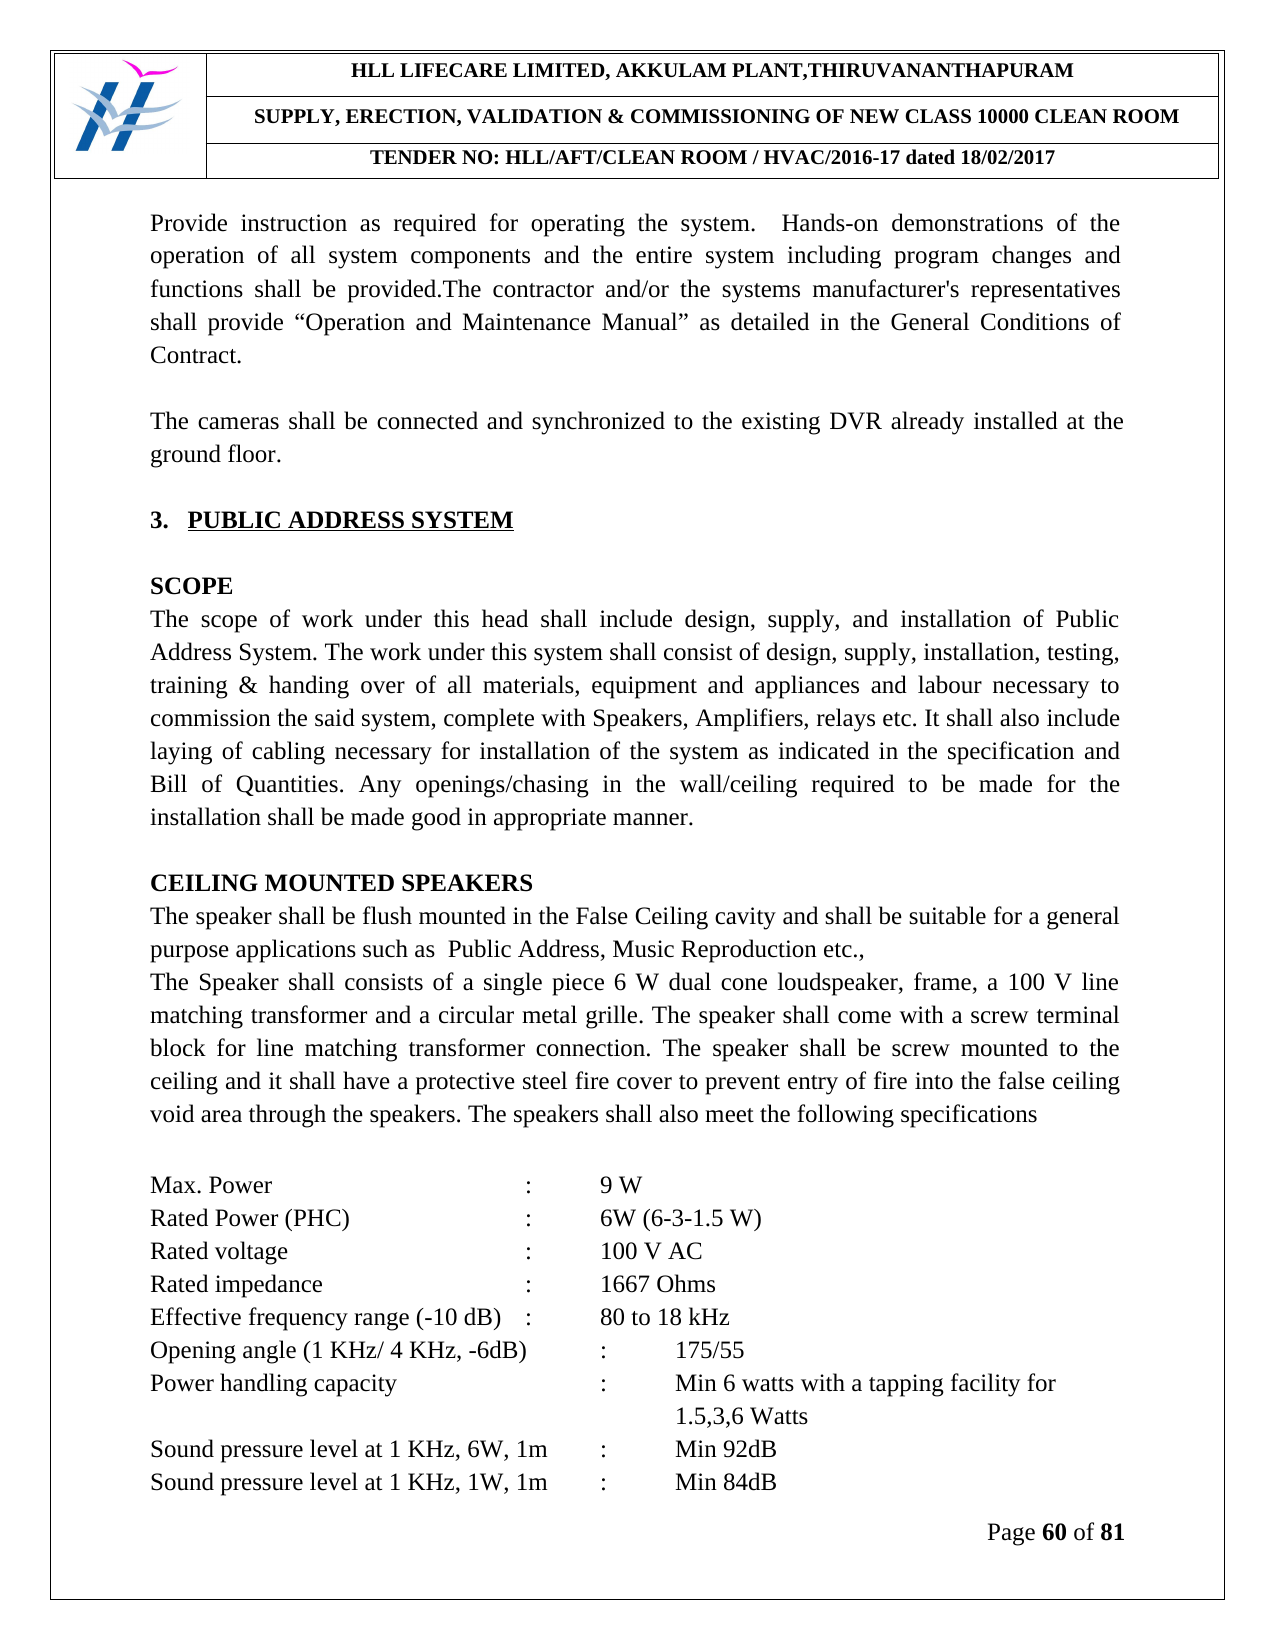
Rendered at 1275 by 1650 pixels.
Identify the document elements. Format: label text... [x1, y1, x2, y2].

text SCOPE [150, 571, 1122, 599]
text 1.5,3,6 Watts [150, 1401, 1121, 1430]
text Opening angle (1 KHz/ 4 KHz, -6dB) : 175/55 [150, 1335, 1121, 1364]
list PUBLIC ADDRESS SYSTEM [150, 505, 1125, 533]
text The speaker shall be flush mounted in the False Ceiling cavity and shall be suitable for a general purpose applications such as Public Address, Music Reproduction etc., [150, 901, 1121, 963]
text Rated impedance : 1667 Ohms [150, 1269, 1121, 1298]
subtitle Provide instruction as required for operating the system. Hands-on demonstrations of the operation of all system components and the entire system including program changes and functions shall be provided.The contractor and/or the systems manufacturer's representatives shall provide “Operation and Maintenance Manual” as detailed in the General Conditions of Contract. [150, 208, 1122, 368]
text The scope of work under this head shall include design, supply, and installation of Public Address System. The work under this system shall consist of design, supply, installation, testing, training & handing over of all materials, equipment and appliances and labour necessary to commission the said system, complete with Speakers, Amplifiers, relays etc. It shall also include laying of cabling necessary for installation of the system as indicated in the specification and Bill of Quantities. Any openings/chasing in the wall/ceiling required to be made for the installation shall be made good in appropriate manner. [150, 604, 1121, 831]
picture [69, 54, 191, 154]
text Max. Power : 9 W [150, 1170, 1121, 1199]
text Rated voltage : 100 V AC [150, 1236, 1121, 1265]
text Rated Power (PHC) : 6W (6-3-1.5 W) [150, 1203, 1121, 1232]
text The cameras shall be connected and synchronized to the existing DVR already installed at the ground floor. [150, 406, 1125, 467]
text CEILING MOUNTED SPEAKERS [150, 868, 1122, 897]
text The Speaker shall consists of a single piece 6 W dual cone loudspeaker, frame, a 100 V line matching transformer and a circular metal grille. The speaker shall come with a screw terminal block for line matching transformer connection. The speaker shall be screw mounted to the ceiling and it shall have a protective steel fire cover to prevent entry of fire into the false ceiling void area through the speakers. The speakers shall also meet the following specifications [150, 967, 1121, 1128]
text Power handling capacity : Min 6 watts with a tapping facility for [150, 1368, 1121, 1397]
text Sound pressure level at 1 KHz, 1W, 1m : Min 84dB [150, 1467, 1121, 1496]
text Sound pressure level at 1 KHz, 6W, 1m : Min 92dB [150, 1434, 1121, 1463]
text Effective frequency range (-10 dB) : 80 to 18 kHz [150, 1302, 1121, 1331]
